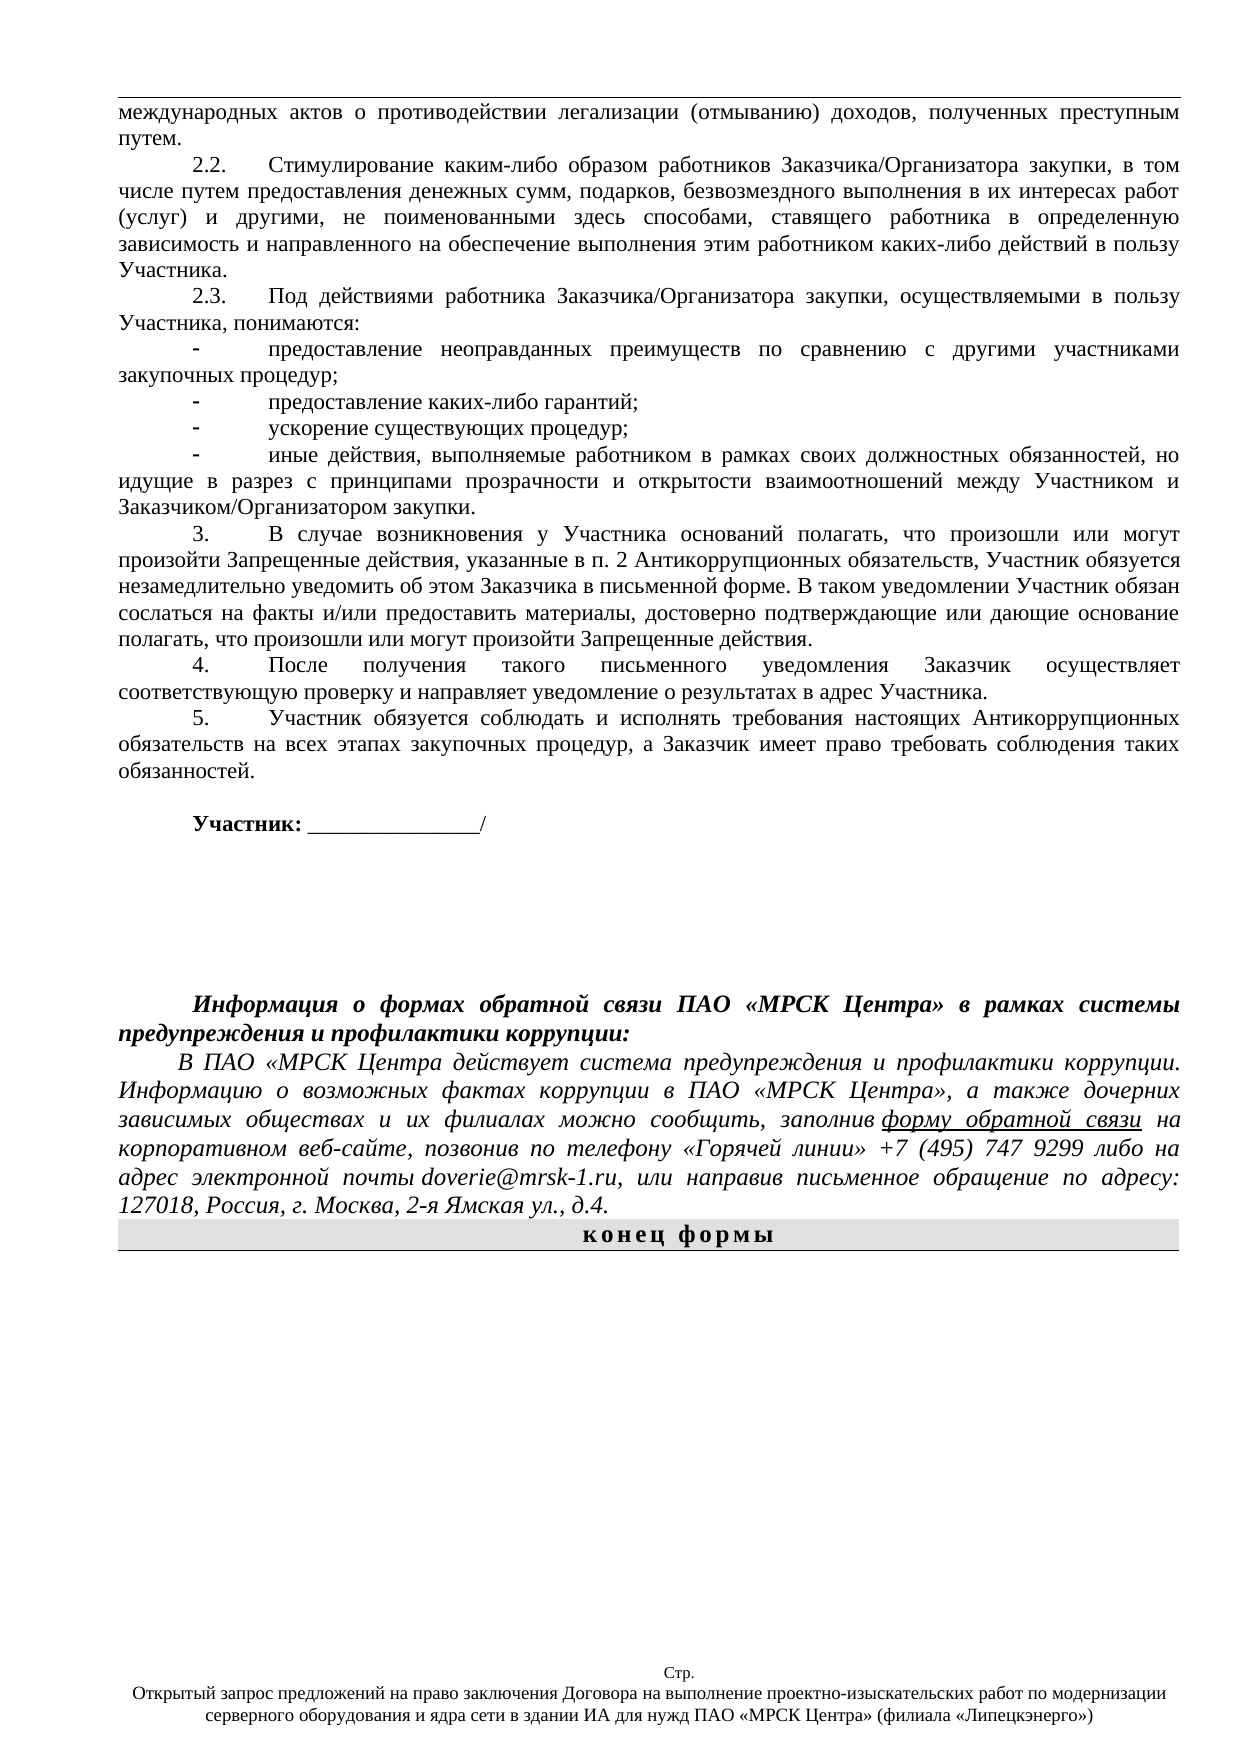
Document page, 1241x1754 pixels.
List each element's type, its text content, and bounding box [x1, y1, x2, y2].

text В ПАО «МРСК Центра действует система предупреждения и профилактики коррупции. Информацию о возможных фактах коррупции в ПАО «МРСК Центра», а также дочерних зависимых обществах и их филиалах можно сообщить, заполнив форму обратной связи на корпоративном веб-сайте, позвонив по телефону «Горячей линии» +7 (495) 747 9299 либо на адрес электронной почты doverie@mrsk-1.ru, или направив письменное обращение по адресу: 127018, Россия, г. Москва, 2-я Ямская ул., д.4. [415, 1162, 1181, 1219]
list Cтимулирование каким-либо образом работников Заказчика/Организатора закупки, в том числе путем предоставления денежных сумм, подарков, безвозмездного выполнения в их интересах работ (услуг) и другими, не поименованными здесь способами, ставящего работника в определенную зависимость и направленного на обеспечение выполнения этим работником каких-либо действий в пользу Участника. [118, 151, 1181, 282]
text В ПАО «МРСК Центра действует система предупреждения и профилактики коррупции. Информацию о возможных фактах коррупции в ПАО «МРСК Центра», а также дочерних зависимых обществах и их филиалах можно сообщить, заполнив форму обратной связи на корпоративном веб-сайте, позвонив по телефону «Горячей линии» +7 (495) 747 9299 либо на адрес электронной почты doverie@mrsk-1.ru, или направив письменное обращение по адресу: 127018, Россия, г. Москва, 2-я Ямская ул., д.4. [118, 1047, 1181, 1076]
list предоставление каких-либо гарантий; [118, 388, 1181, 414]
list После получения такого письменного уведомления Заказчик осуществляет соответствующую проверку и направляет уведомление о результатах в адрес Участника. [118, 651, 1181, 704]
list Под действиями работника Заказчика/Организатора закупки, осуществляемыми в пользу Участника, понимаются: [118, 282, 1181, 335]
list предоставление неоправданных преимуществ по сравнению с другими участниками закупочных процедур; [118, 335, 1181, 388]
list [118, 98, 1181, 151]
list иные действия, выполняемые работником в рамках своих должностных обязанностей, но идущие в разрез с принципами прозрачности и открытости взаимоотношений между Участником и Заказчиком/Организатором закупки. [118, 441, 1181, 520]
text Участник: _______________/ [118, 809, 1181, 836]
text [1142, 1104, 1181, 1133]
list Участник обязуется соблюдать и исполнять требования настоящих Антикоррупционных обязательств на всех этапах закупочных процедур, а Заказчик имеет право требовать соблюдения таких обязанностей. [118, 704, 1181, 783]
list В случае возникновения у Участника оснований полагать, что произошли или могут произойти Запрещенные действия, указанные в п. 2 Антикоррупционных обязательств, Участник обязуется незамедлительно уведомить об этом Заказчика в письменной форме. В таком уведомлении Участник обязан сослаться на факты и/или предоставить материалы, достоверно подтверждающие или дающие основание полагать, что произошли или могут произойти Запрещенные действия. [118, 520, 1181, 651]
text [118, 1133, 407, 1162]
list ускорение существующих процедур; [118, 414, 1181, 441]
text конец формы [118, 1219, 1179, 1250]
text Информация о формах обратной связи ПАО «МРСК Центра» в рамках системы предупреждения и профилактики коррупции: [118, 989, 1181, 1047]
